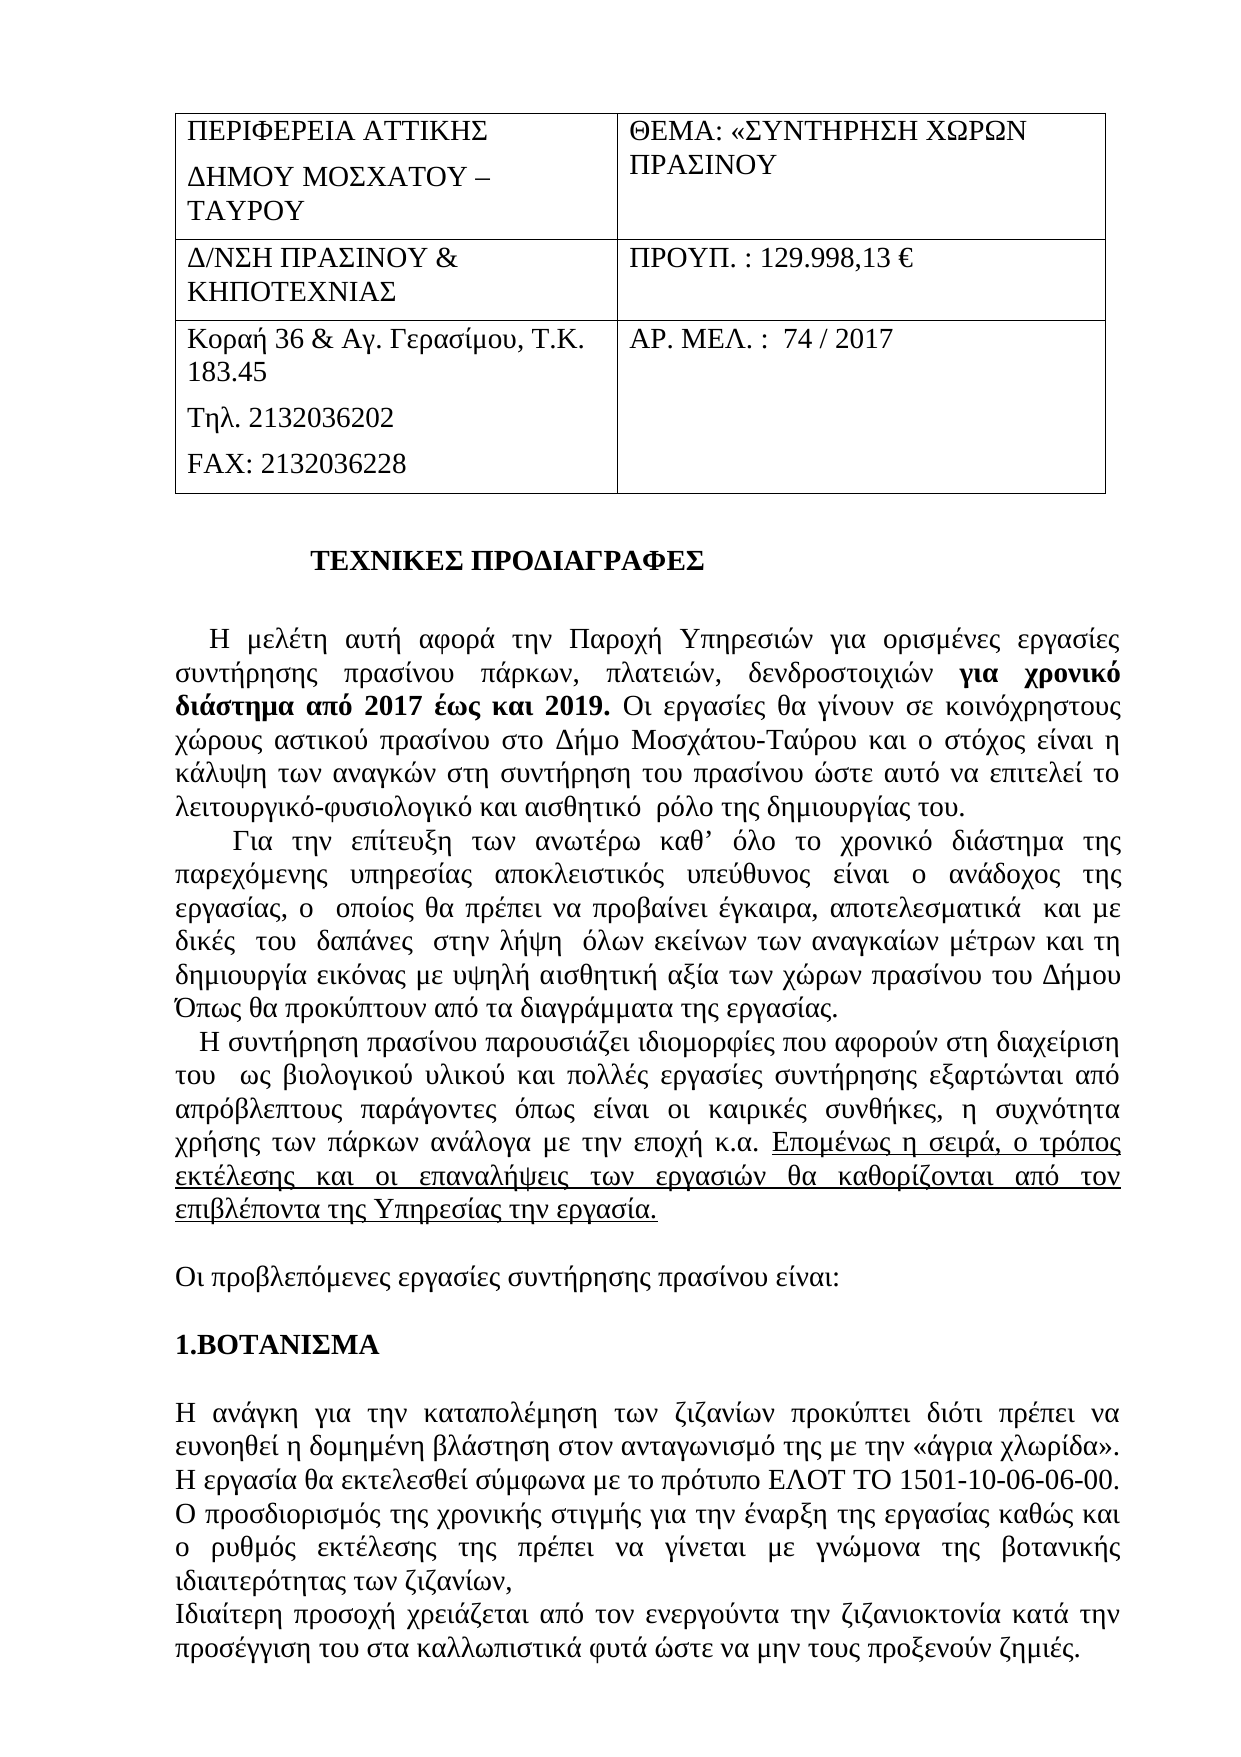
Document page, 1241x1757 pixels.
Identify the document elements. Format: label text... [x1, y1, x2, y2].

text Η ανάγκη για την καταπολέμηση των ζιζανίων προκύπτει διότι πρέπει να ευνοηθεί η δομημένη βλάστηση στον ανταγωνισμό της με την «άγρια χλωρίδα». Η εργασία θα εκτελεσθεί σύμφωνα με το πρότυπο ΕΛΟΤ ΤΟ 1501-10-06-06-00. [175, 1395, 1121, 1495]
text Η συντήρηση πρασίνου παρουσιάζει ιδιομορφίες που αφορούν στη διαχείριση του ως βιολογικού υλικού και πολλές εργασίες συντήρησης εξαρτώνται από απρόβλεπτους παράγοντες όπως είναι οι καιρικές συνθήκες, η συχνότητα χρήσης των πάρκων ανάλογα με την εποχή κ.α. Επομένως η σειρά, ο τρόπος εκτέλεσης και οι επαναλήψεις των εργασιών θα καθορίζονται από τον επιβλέποντα της Υπηρεσίας την εργασία. [175, 1189, 1121, 1225]
text Η μελέτη αυτή αφορά την Παροχή Υπηρεσιών για ορισμένες εργασίες συντήρησης πρασίνου πάρκων, πλατειών, δενδροστοιχιών για χρονικό διάστημα από 2017 έως και 2019. Οι εργασίες θα γίνουν σε κοινόχρηστους χώρους αστικού πρασίνου στο Δήμο Μοσχάτου-Ταύρου και ο στόχος είναι η κάλυψη των αναγκών στη συντήρηση του πρασίνου ώστε αυτό να επιτελεί το λειτουργικό-φυσιολογικό και αισθητικό ρόλο της δημιουργίας του. [175, 621, 1121, 822]
text Η συντήρηση πρασίνου παρουσιάζει ιδιομορφίες που αφορούν στη διαχείριση του ως βιολογικού υλικού και πολλές εργασίες συντήρησης εξαρτώνται από απρόβλεπτους παράγοντες όπως είναι οι καιρικές συνθήκες, η συχνότητα χρήσης των πάρκων ανάλογα με την εποχή κ.α. Επομένως η σειρά, ο τρόπος εκτέλεσης και οι επαναλήψεις των εργασιών θα καθορίζονται από τον επιβλέποντα της Υπηρεσίας την εργασία. [175, 1024, 1121, 1187]
table_cell Δ/ΝΣΗ ΠΡΑΣΙΝΟΥ & ΚΗΠΟΤΕΧΝΙΑΣ [176, 240, 617, 320]
table_cell Κοραή 36 & Αγ. Γερασίμου, Τ.Κ. 183.45 Τηλ. 2132036202 FAX: 2132036228 [176, 321, 617, 492]
text Ιδιαίτερη προσοχή χρειάζεται από τον ενεργούντα την ζιζανιοκτονία κατά την προσέγγιση του στα καλλωπιστικά φυτά ώστε να μην τους προξενούν ζημιές. [175, 1597, 1121, 1664]
text Ο προσδιορισμός της χρονικής στιγμής για την έναρξη της εργασίας καθώς και ο ρυθμός εκτέλεσης της πρέπει να γίνεται με γνώμονα της βοτανικής ιδιαιτερότητας των ζιζανίων, [175, 1496, 1121, 1596]
table_cell ΠΡΟΥΠ. : 129.998,13 € [618, 240, 1105, 320]
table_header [176, 114, 617, 239]
table_cell ΑΡ. ΜΕΛ. : 74 / 2017 [618, 321, 1105, 492]
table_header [618, 114, 1105, 239]
text 1.ΒΟΤΑΝΙΣΜΑ [175, 1327, 1121, 1361]
text Οι προβλεπόμενες εργασίες συντήρησης πρασίνου είναι: [175, 1259, 1121, 1293]
text ΤΕΧΝΙΚΕΣ ΠΡΟΔΙΑΓΡΑΦΕΣ [145, 543, 870, 576]
text Για την επίτευξη των ανωτέρω καθ’ όλο το χρονικό διάστηµα της παρεχόμενης υπηρεσίας αποκλειστικός υπεύθυνος είναι ο ανάδοχος της εργασίας, ο οποίος θα πρέπει να προβαίνει έγκαιρα, αποτελεσματικά και µε δικές του δαπάνες στην λήψη όλων εκείνων των αναγκαίων μέτρων και τη δημιουργία εικόνας με υψηλή αισθητική αξία των χώρων πρασίνου του ∆ήµου Όπως θα προκύπτουν από τα διαγράμματα της εργασίας. [175, 823, 1121, 1024]
